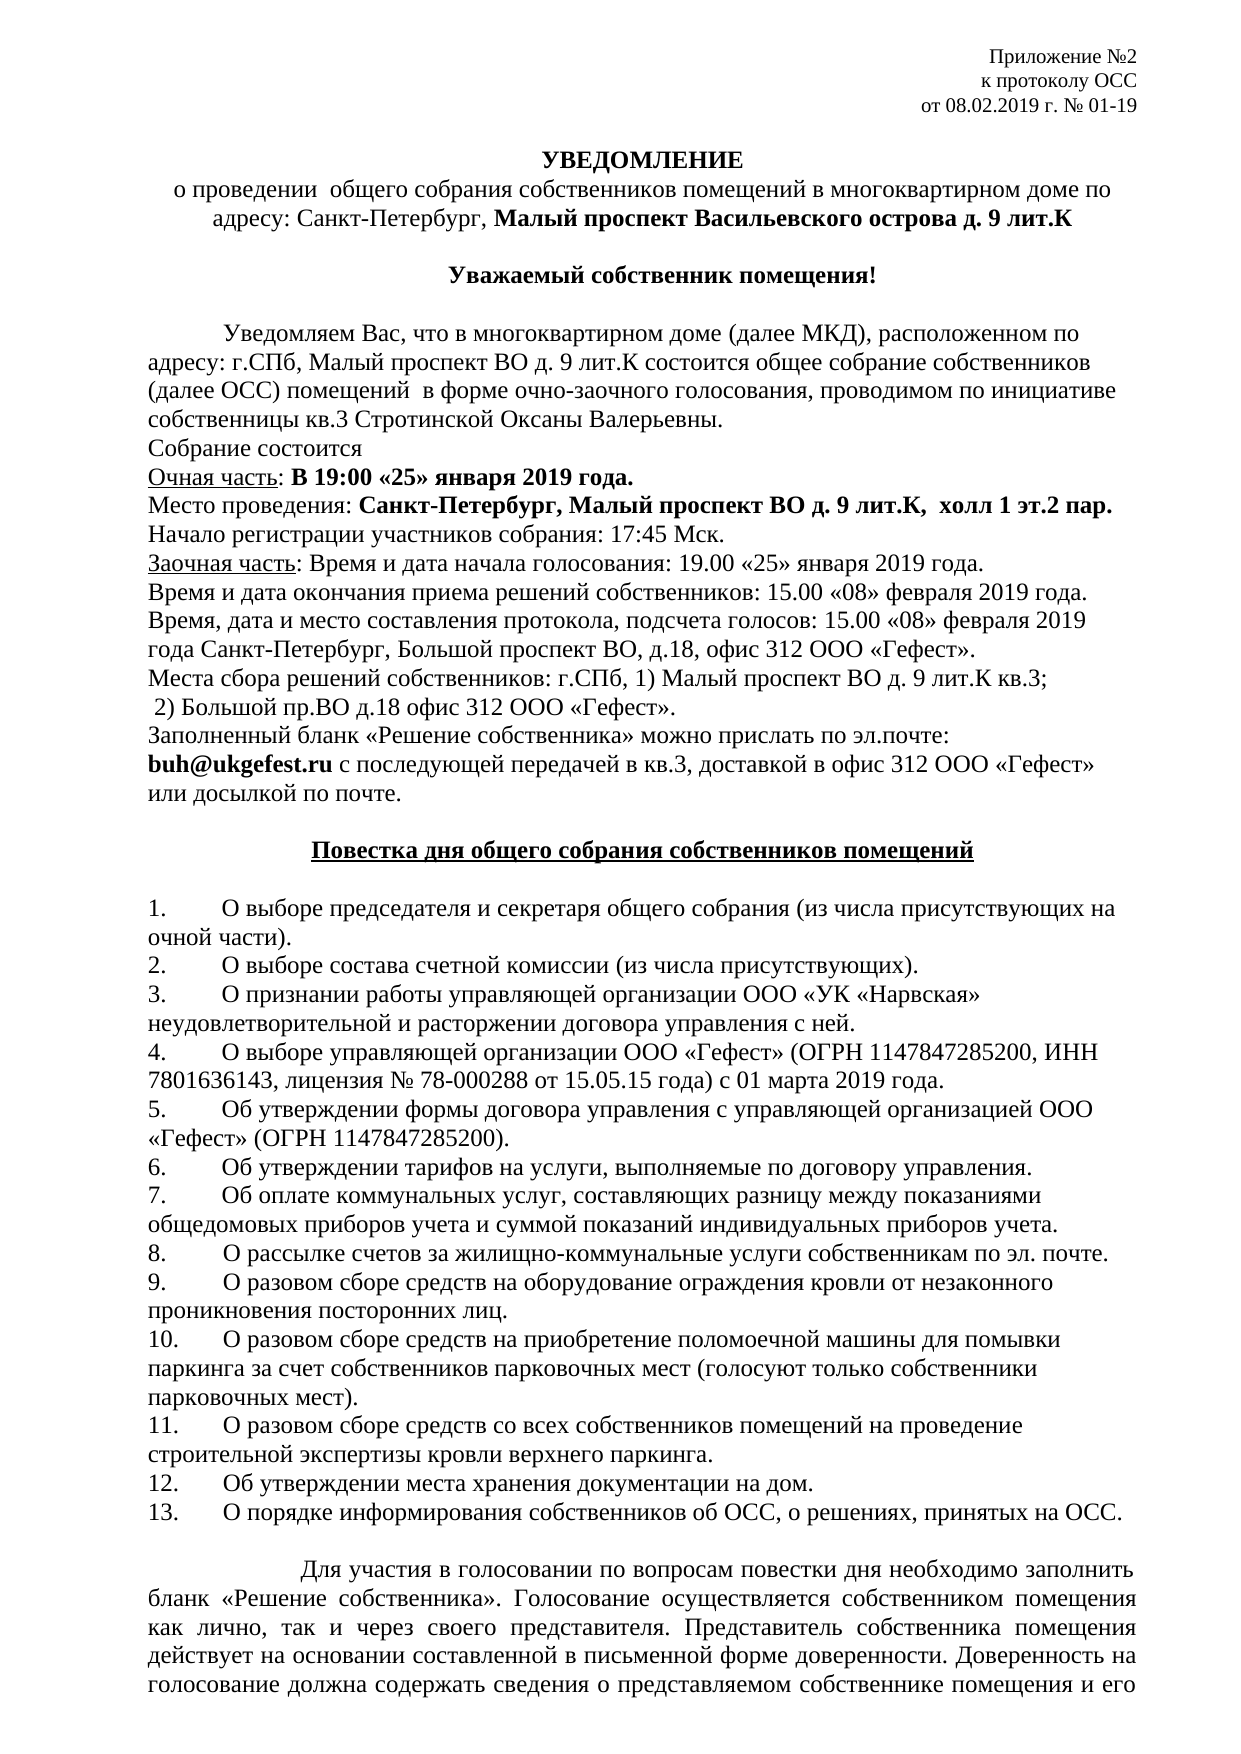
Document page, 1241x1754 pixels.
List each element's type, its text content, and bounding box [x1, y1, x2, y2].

text 2) Большой пр.ВО д.18 офис 312 ООО «Гефест». [148, 692, 1137, 720]
text 7. Об оплате коммунальных услуг, составляющих разницу между показаниями общедомовых приборов учета и суммой показаний индивидуальных приборов учета. [148, 1180, 1137, 1238]
text 6. Об утверждении тарифов на услуги, выполняемые по договору управления. [148, 1152, 1137, 1180]
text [148, 1554, 1137, 1698]
text 1. О выборе председателя и секретаря общего собрания (из числа присутствующих на очной части). [148, 893, 1137, 950]
text от 08.02.2019 г. № 01-19 [148, 92, 1137, 117]
text Приложение №2 [148, 44, 1137, 68]
text 8. О рассылке счетов за жилищно-коммунальные услуги собственникам по эл. почте. [148, 1238, 1137, 1267]
text Уважаемый собственник помещения! [148, 260, 1137, 289]
text 9. О разовом сборе средств на оборудование ограждения кровли от незаконного проникновения посторонних лиц. [148, 1267, 1137, 1324]
text УВЕДОМЛЕНИЕ [148, 145, 1137, 174]
text 2. О выборе состава счетной комиссии (из числа присутствующих). [148, 950, 1137, 979]
text к протоколу ОСС [148, 68, 1137, 92]
text Место проведения: Санкт-Петербург, Малый проспект ВО д. 9 лит.К, холл 1 эт.2 пар. [148, 490, 1137, 519]
text о проведении общего собрания собственников помещений в многоквартирном доме по адресу: Санкт-Петербург, Малый проспект Васильевского острова д. 9 лит.К [148, 174, 1137, 232]
text Уведомляем Вас, что в многоквартирном доме (далее МКД), расположенном по адресу: г.СПб, Малый проспект ВО д. 9 лит.К состоится общее собрание собственников (далее ОСС) помещений в форме очно-заочного голосования, проводимом по инициативе собственницы кв.3 Стротинской Оксаны Валерьевны. [148, 318, 1137, 433]
text 12. Об утверждении места хранения документации на дом. [148, 1468, 1137, 1497]
text Заочная часть: Время и дата начала голосования: 19.00 «25» января 2019 года. [148, 548, 1137, 577]
text 11. О разовом сборе средств со всех собственников помещений на проведение строительной экспертизы кровли верхнего паркинга. [148, 1410, 1137, 1468]
text Места сбора решений собственников: г.СПб, 1) Малый проспект ВО д. 9 лит.К кв.3; [148, 663, 1137, 692]
text 13. О порядке информирования собственников об ОСС, о решениях, принятых на ОСС. [148, 1497, 1137, 1525]
text 10. О разовом сборе средств на приобретение поломоечной машины для помывки паркинга за счет собственников парковочных мест (голосуют только собственники парковочных мест). [148, 1324, 1137, 1410]
text 5. Об утверждении формы договора управления с управляющей организацией ООО «Гефест» (ОГРН 1147847285200). [148, 1094, 1137, 1152]
text Время, дата и место составления протокола, подсчета голосов: 15.00 «08» февраля 2019 года Санкт-Петербург, Большой проспект ВО, д.18, офис 312 ООО «Гефест». [148, 605, 1137, 663]
text Заполненный бланк «Решение собственника» можно прислать по эл.почте: buh@ukgefest.ru с последующей передачей в кв.3, доставкой в офис 312 ООО «Гефест» или досылкой по почте. [148, 720, 1137, 807]
text 4. О выборе управляющей организации ООО «Гефест» (ОГРН 1147847285200, ИНН 7801636143, лицензия № 78-000288 от 15.05.15 года) с 01 марта 2019 года. [148, 1037, 1137, 1094]
text Очная часть: В 19:00 «25» января 2019 года. [148, 462, 1137, 490]
text 3. О признании работы управляющей организации ООО «УК «Нарвская» неудовлетворительной и расторжении договора управления с ней. [148, 979, 1137, 1037]
text Начало регистрации участников собрания: 17:45 Мск. [148, 519, 1137, 548]
text Собрание состоится [148, 433, 1137, 462]
text Время и дата окончания приема решений собственников: 15.00 «08» февраля 2019 года. [148, 577, 1137, 605]
text Повестка дня общего собрания собственников помещений [148, 835, 1137, 864]
